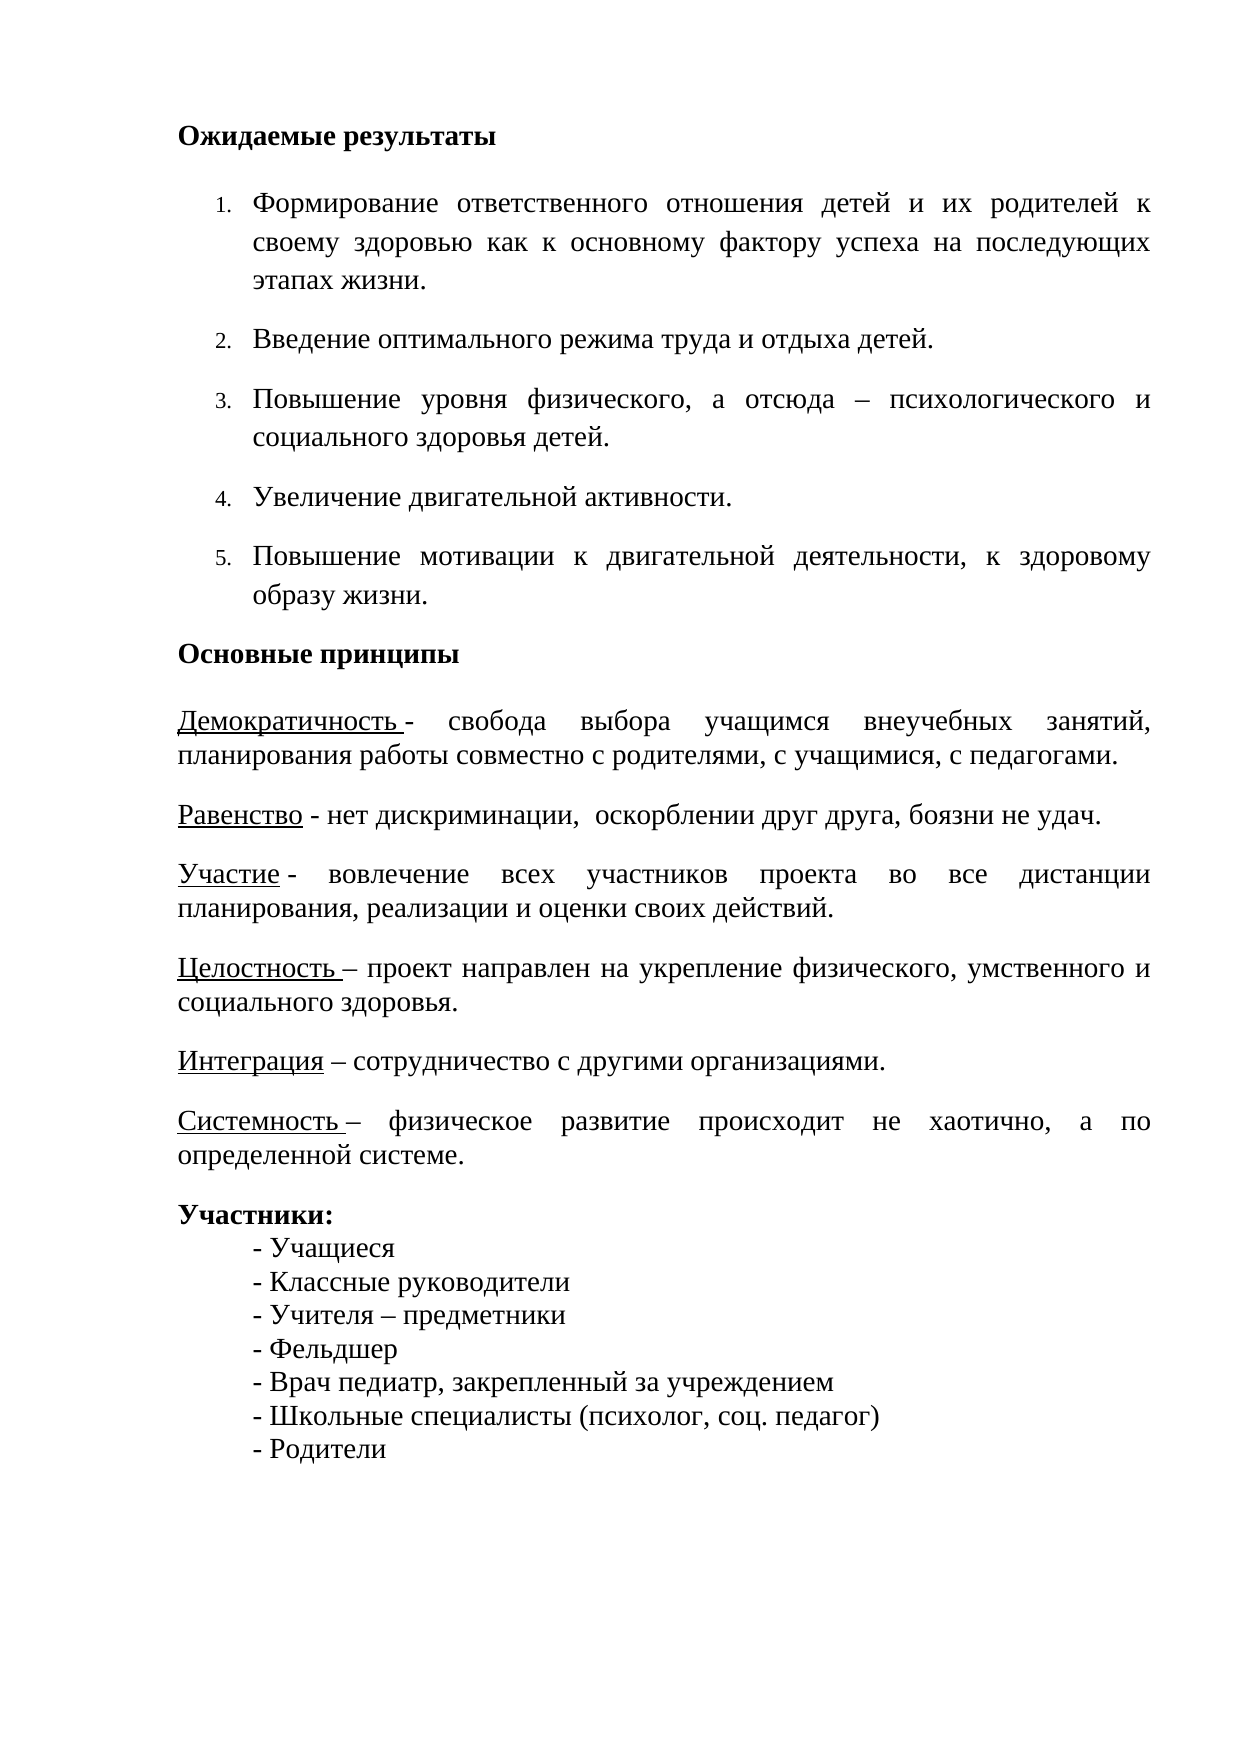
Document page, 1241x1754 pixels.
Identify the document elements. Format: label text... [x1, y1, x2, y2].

text Участие - вовлечение всех участников проекта во все дистанции планирования, реализации и оценки своих действий. [177, 857, 1152, 924]
text - Родители [177, 1432, 1152, 1465]
text Системность – физическое развитие происходит не хаотично, а по определенной системе. [177, 1103, 1152, 1171]
text Демократичность - свобода выбора учащимся внеучебных занятий, планирования работы совместно с родителями, с учащимися, с педагогами. [177, 703, 1152, 770]
text - Фельдшер [177, 1331, 1152, 1364]
text - Врач педиатр, закрепленный за учреждением [177, 1364, 1152, 1398]
text - Школьные специалисты (психолог, соц. педагог) [177, 1398, 1152, 1432]
text Равенство - нет дискриминации, оскорблении друг друга, боязни не удач. [177, 797, 1152, 830]
list Повышение уровня физического, а отсюда – психологического и социального здоровья детей. [215, 381, 1152, 453]
list Введение оптимального режима труда и отдыха детей. [215, 322, 1152, 355]
text Участники: [177, 1197, 1152, 1230]
text - Классные руководители [177, 1264, 1152, 1297]
text Интеграция – сотрудничество с другими организациями. [177, 1043, 1152, 1077]
text - Учителя – предметники [177, 1297, 1152, 1331]
list Формирование ответственного отношения детей и их родителей к своему здоровью как к основному фактору успеха на последующих этапах жизни. [215, 185, 1152, 296]
list Увеличение двигательной активности. [215, 479, 1152, 512]
text Целостность – проект направлен на укрепление физического, умственного и социального здоровья. [177, 950, 1152, 1017]
text Ожидаемые результаты [177, 118, 1152, 152]
text Основные принципы [177, 636, 1152, 670]
text - Учащиеся [177, 1230, 1152, 1264]
list Повышение мотивации к двигательной деятельности, к здоровому образу жизни. [215, 538, 1152, 610]
